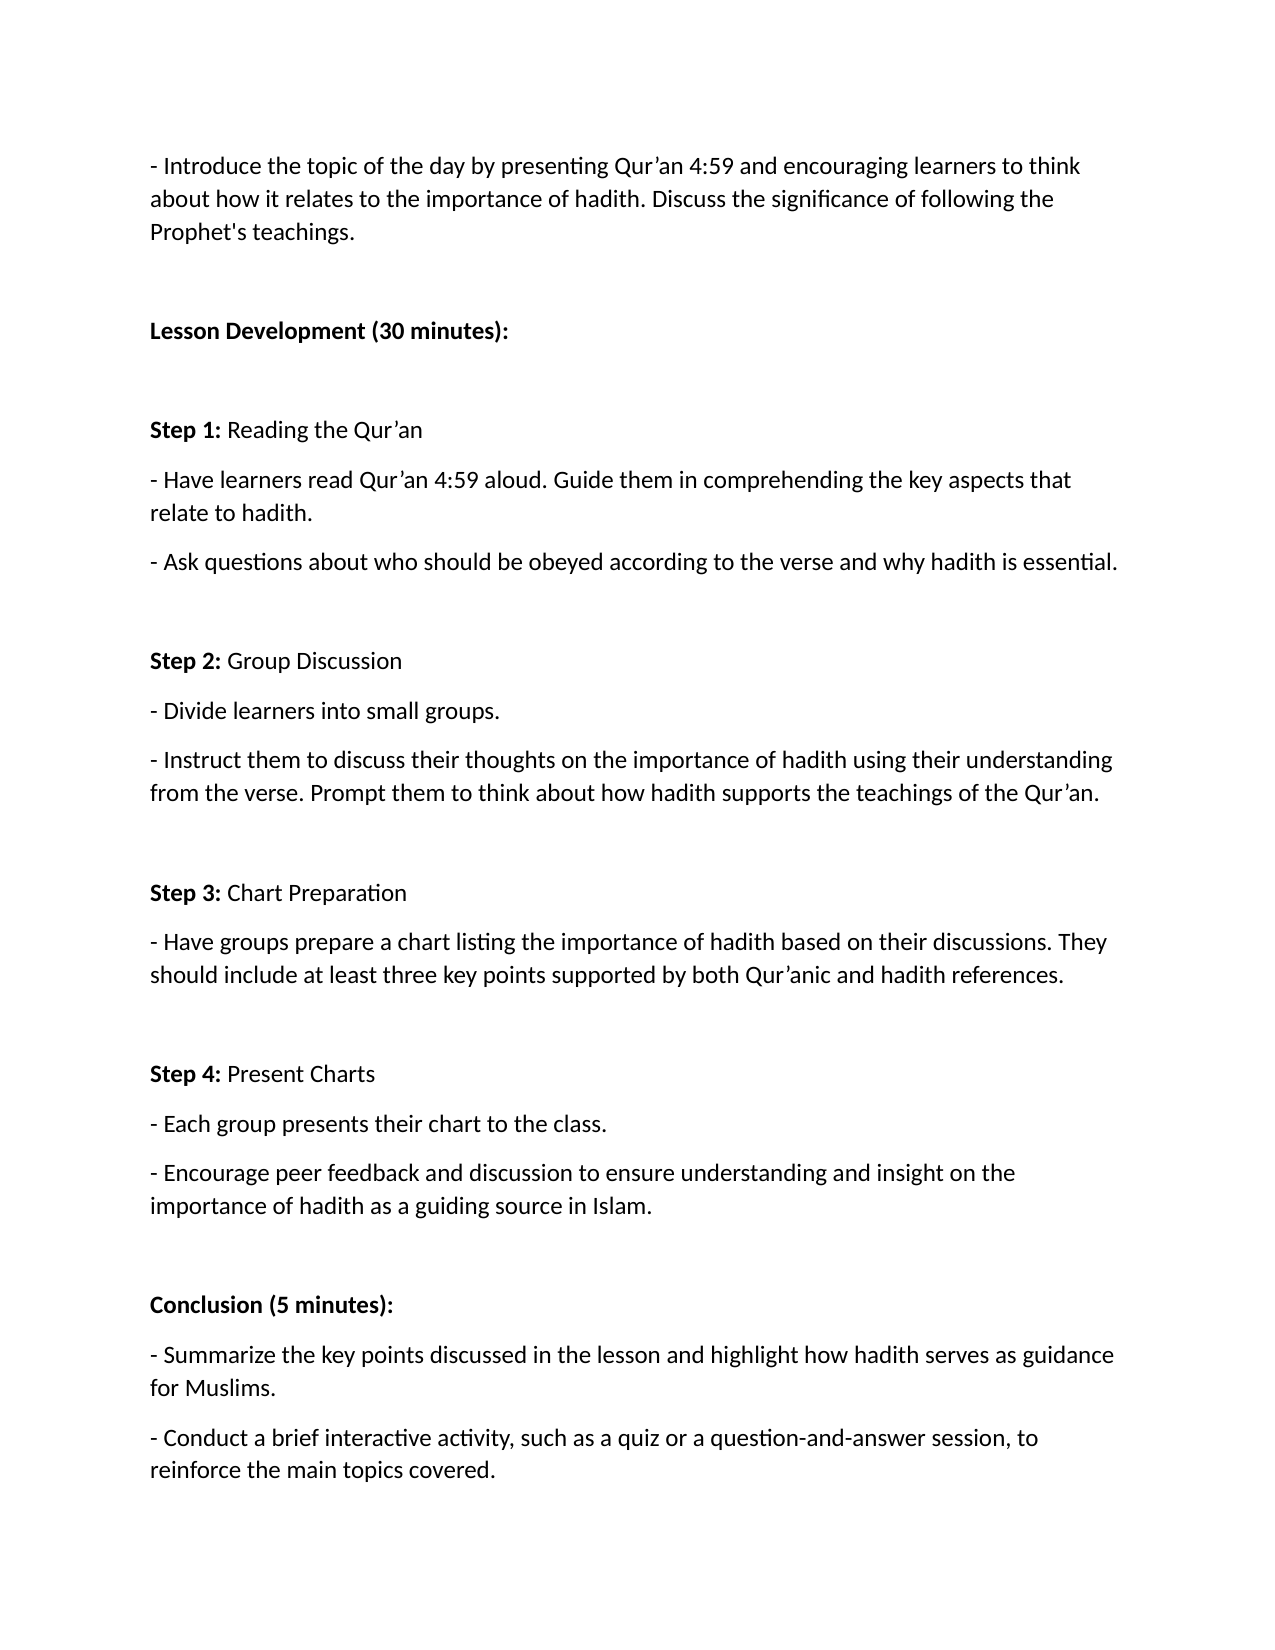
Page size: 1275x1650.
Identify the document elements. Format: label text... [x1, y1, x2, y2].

text - Each group presents their chart to the class. [150, 1108, 1125, 1138]
text - Instruct them to discuss their thoughts on the importance of hadith using their understanding from the verse. Prompt them to think about how hadith supports the teachings of the Qur’an. [150, 744, 1125, 808]
text Step 2: Group Discussion [150, 645, 1125, 676]
text Step 1: Reading the Qur’an [150, 414, 1125, 445]
text Step 4: Present Charts [150, 1058, 1125, 1089]
text - Divide learners into small groups. [150, 695, 1125, 726]
text - Encourage peer feedback and discussion to ensure understanding and insight on the importance of hadith as a guiding source in Islam. [150, 1157, 1125, 1221]
text - Introduce the topic of the day by presenting Qur’an 4:59 and encouraging learners to think about how it relates to the importance of hadith. Discuss the significance of following the Prophet's teachings. [150, 150, 1125, 246]
text - Ask questions about who should be obeyed according to the verse and why hadith is essential. [150, 546, 1125, 577]
text Lesson Development (30 minutes): [150, 315, 1125, 346]
text - Have learners read Qur’an 4:59 aloud. Guide them in comprehending the key aspects that relate to hadith. [150, 464, 1125, 527]
text - Conduct a brief interactive activity, such as a quiz or a question-and-answer session, to reinforce the main topics covered. [150, 1422, 1125, 1485]
text - Have groups prepare a chart listing the importance of hadith based on their discussions. They should include at least three key points supported by both Qur’anic and hadith references. [150, 926, 1125, 990]
text Step 3: Chart Preparation [150, 877, 1125, 907]
text - Summarize the key points discussed in the lesson and highlight how hadith serves as guidance for Muslims. [150, 1339, 1125, 1403]
text Conclusion (5 minutes): [150, 1289, 1125, 1320]
